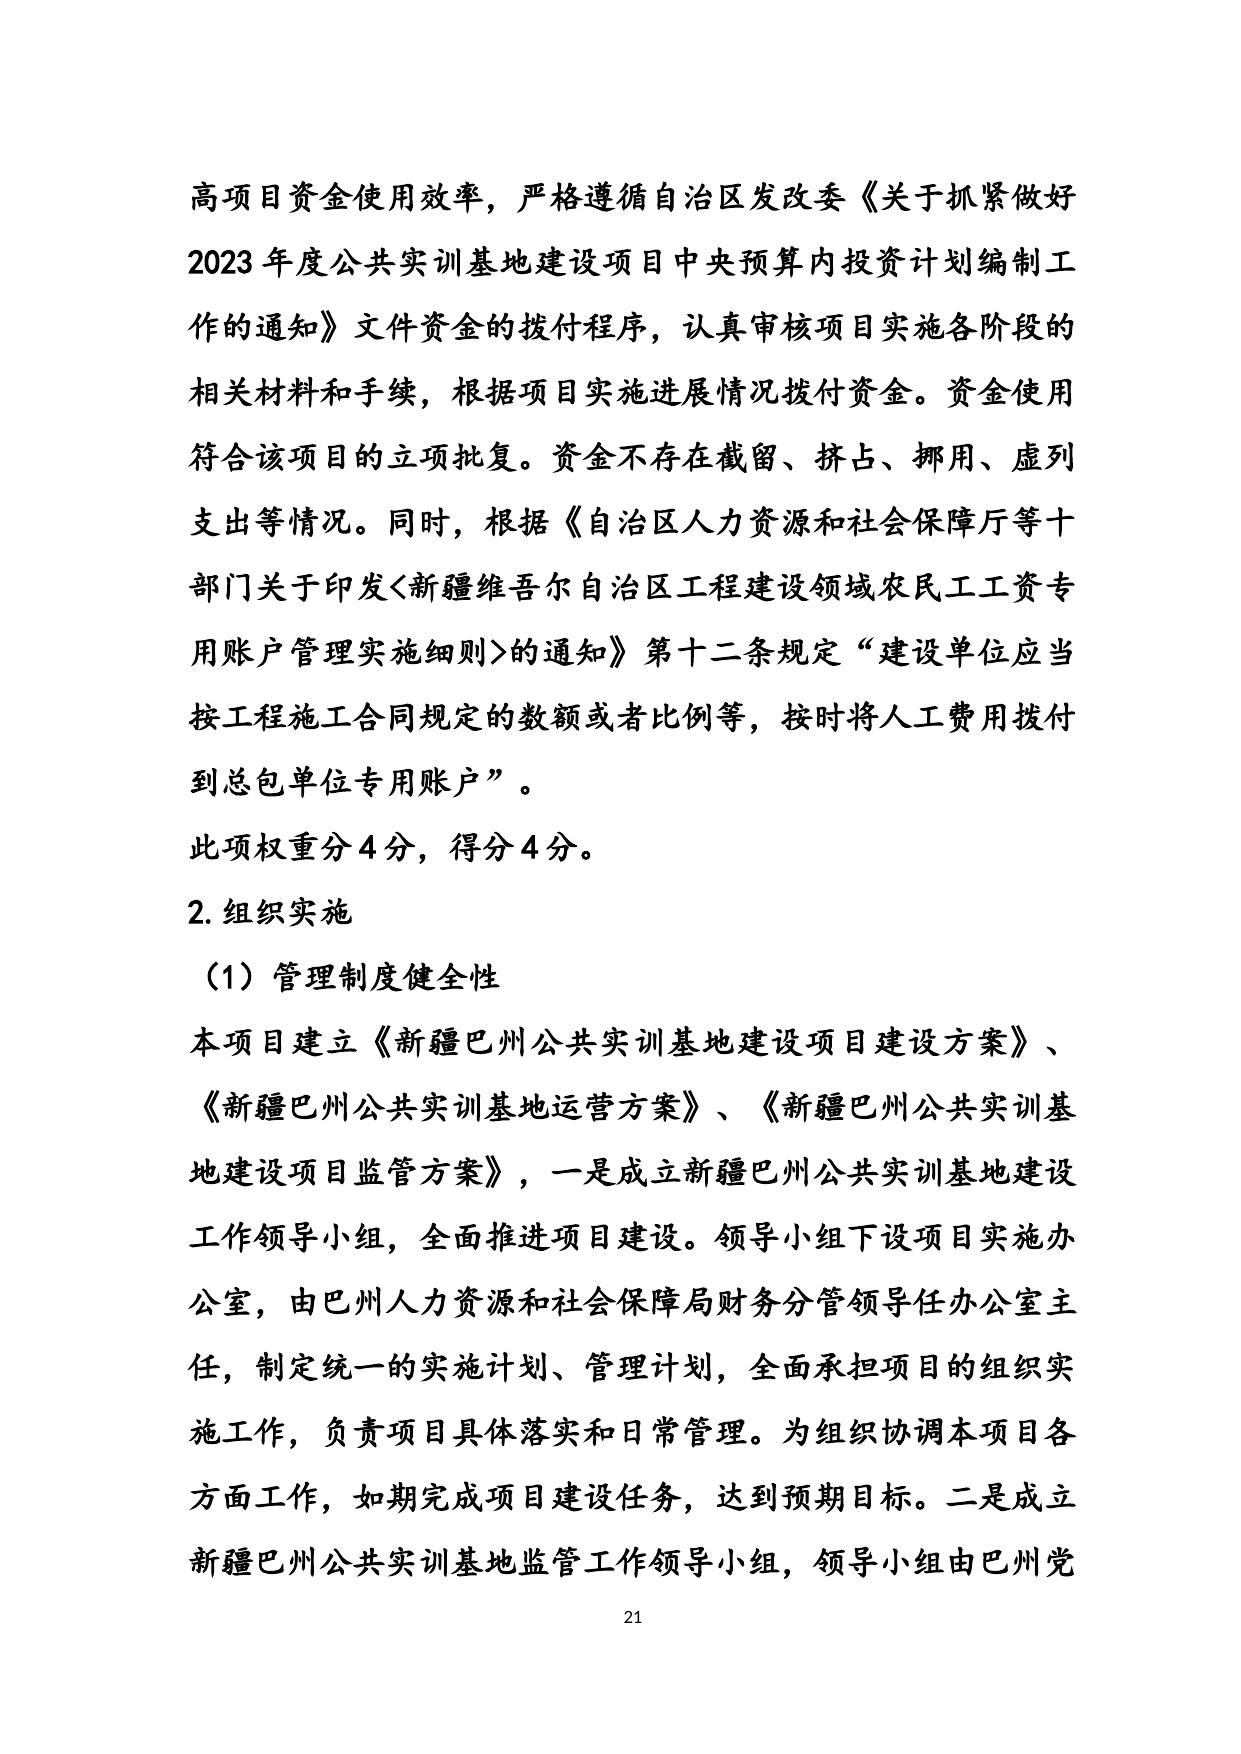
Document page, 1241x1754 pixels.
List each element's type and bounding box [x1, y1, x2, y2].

text [187, 162, 1078, 1592]
